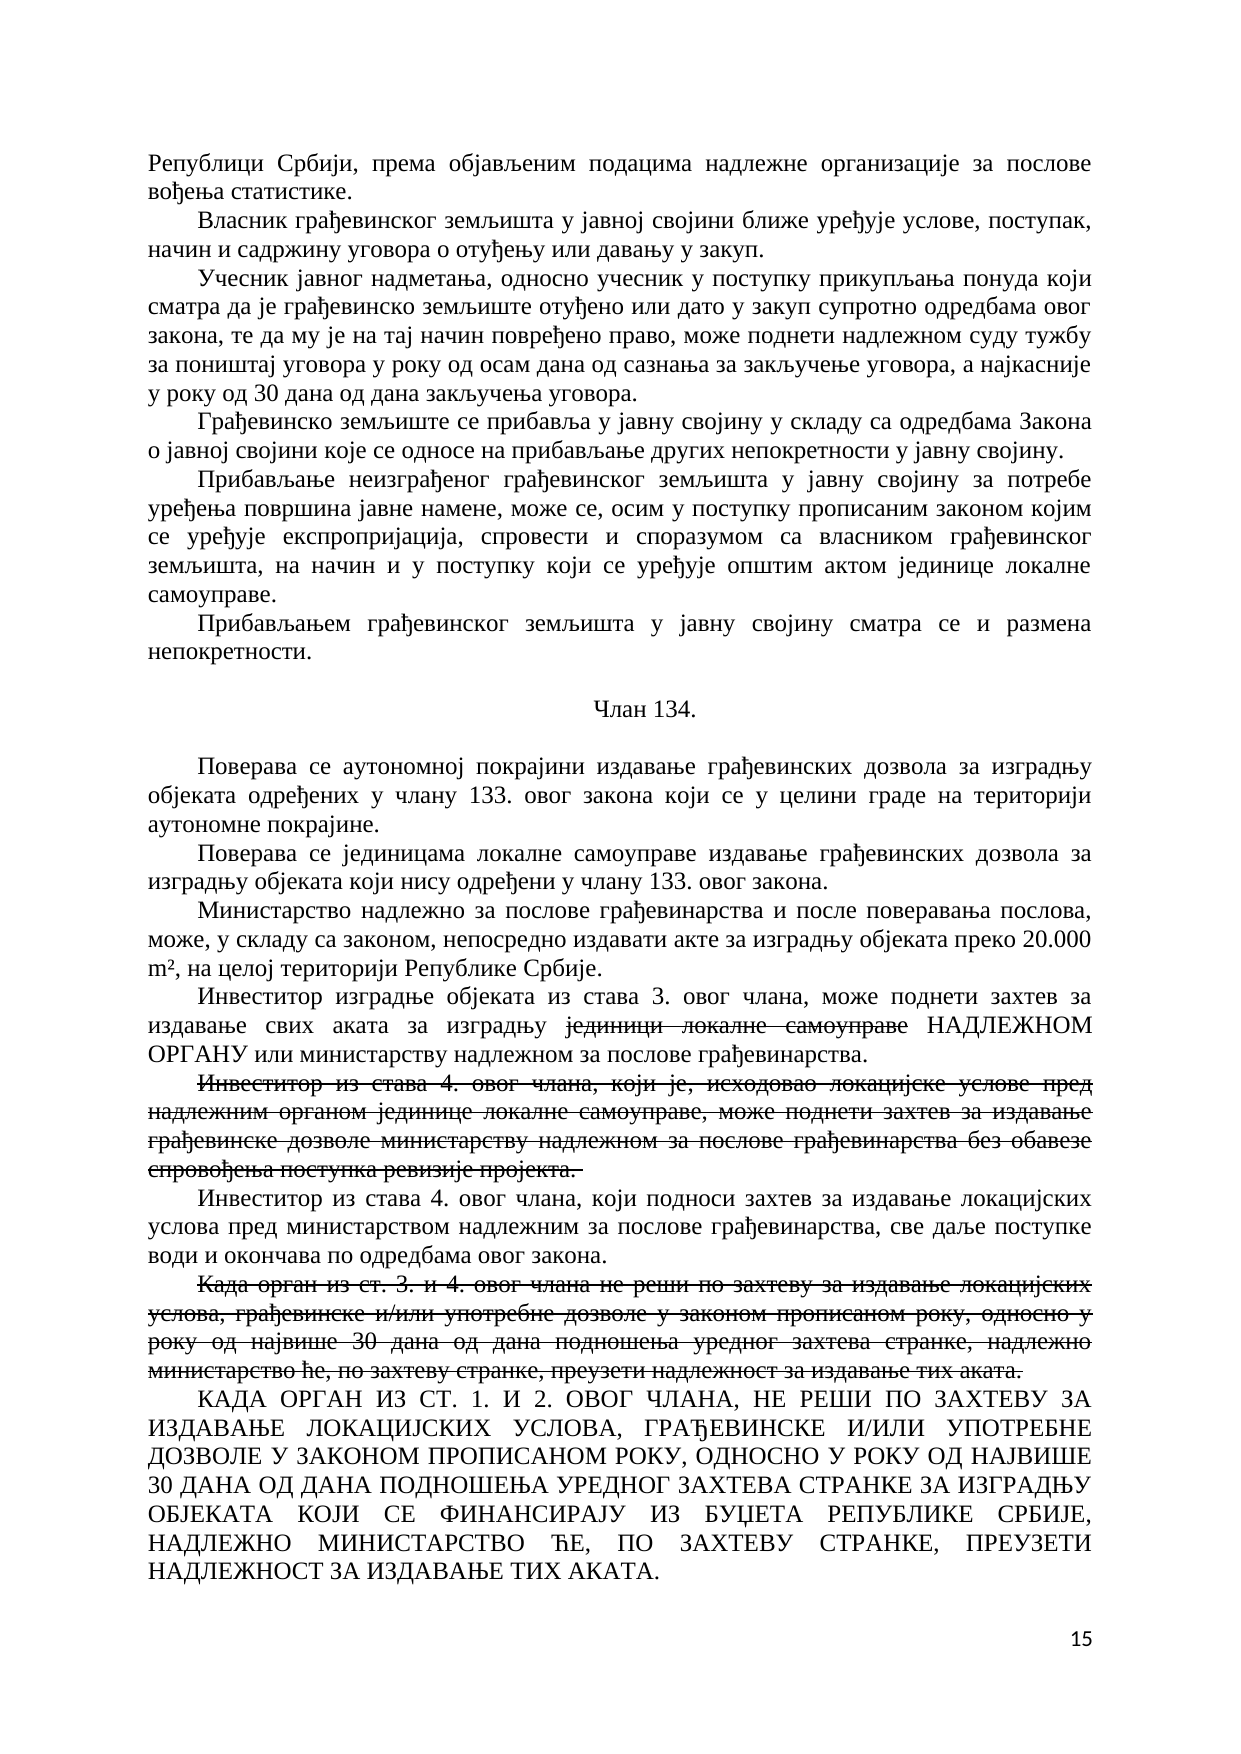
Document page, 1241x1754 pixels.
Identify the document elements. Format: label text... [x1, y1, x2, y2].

text Поверава се аутономној покрајини издавање грађевинских дозвола за изградњу објеката одређених у члану 133. овог закона који се у целини граде на територији аутономне покрајине. [148, 751, 1093, 838]
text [148, 148, 1093, 205]
text Власник грађевинског земљишта у јавној својини ближе уређује услове, поступак, начин и садржину уговора о отуђењу или давању у закуп. [148, 205, 1093, 263]
text Инвеститор из става 4. овог члана, који подноси захтев за издавање локацијских услова пред министарством надлежним за послове грађевинарства, све даље поступке води и окончава по одредбама овог закона. [148, 1183, 1093, 1269]
text Инвеститор из става 4. овог члана, који је, исходовао локацијске услове пред надлежним органом јединице локалне самоуправе, може поднети захтев за издавање грађевинске дозволе министарству надлежном за послове грађевинарства без обавезе спровођења поступка ревизије пројекта. [148, 1113, 1093, 1183]
text Прибављање неизграђеног грађевинског земљишта у јавну својину за потребе уређења површина јавне намене, може се, осим у поступку прописаним законом којим се уређује експропријација, спровести и споразумом са власником грађевинског земљишта, на начин и у поступку који се уређује општим актом јединице локалне самоуправе. [148, 464, 1093, 608]
text Члан 134. [148, 694, 1093, 723]
text Када орган из ст. 3. и 4. овог члана не реши по захтеву за издавање локацијских услова, грађевинске и/или употребне дозволе у законом прописаном року, односно у року од највише 30 дана од дана подношења уредног захтева странке, надлежно министарство ће, по захтеву странке, преузети надлежност за издавање тих аката. [148, 1269, 1093, 1313]
text Када орган из ст. 3. и 4. овог члана не реши по захтеву за издавање локацијских услова, грађевинске и/или употребне дозволе у законом прописаном року, односно у року од највише 30 дана од дана подношења уредног захтева странке, надлежно министарство ће, по захтеву странке, преузети надлежност за издавање тих аката. [148, 1315, 1093, 1384]
text Грађевинско земљиште се прибавља у јавну својину у складу са одредбама Закона о јавној својини које се односе на прибављање других непокретности у јавну својину. [148, 406, 1093, 464]
text Прибављањем грађевинског земљишта у јавну својину сматра се и размена непокретности. [148, 608, 1093, 665]
text Министарство надлежно за послове грађевинарства и после поверавања послова, може, у складу са законом, непосредно издавати акте за изградњу објеката преко 20.000 m², на целој територији Републике Србије. [148, 895, 1093, 981]
text Инвеститор из става 4. овог члана, који је, исходовао локацијске услове пред надлежним органом јединице локалне самоуправе, може поднети захтев за издавање грађевинске дозволе министарству надлежном за послове грађевинарства без обавезе спровођења поступка ревизије пројекта. [148, 1068, 1093, 1112]
text Поверава се јединицама локалне самоуправе издавање грађевинских дозвола за изградњу објеката који нису одређени у члану 133. овог закона. [148, 838, 1093, 895]
text Учесник јавног надметања, односно учесник у поступку прикупљања понуда који сматра да је грађевинско земљиште отуђено или дато у закуп супротно одредбама овог закона, те да му је на тај начин повређено право, може поднети надлежном суду тужбу за поништај уговора у року од осам дана од сазнања за закључење уговора, а најкасније у року од 30 дана од дана закључења уговора. [148, 263, 1093, 406]
text КАДА ОРГАН ИЗ СТ. 1. И 2. ОВОГ ЧЛАНА, НЕ РЕШИ ПО ЗАХТЕВУ ЗА ИЗДАВАЊЕ ЛОКАЦИЈСКИХ УСЛОВА, ГРАЂЕВИНСКЕ И/ИЛИ УПОТРЕБНЕ ДОЗВОЛЕ У ЗАКОНОМ ПРОПИСАНОМ РОКУ, ОДНОСНО У РОКУ ОД НАЈВИШЕ 30 ДАНА ОД ДАНА ПОДНОШЕЊА УРЕДНОГ ЗАХТЕВА СТРАНКЕ ЗА ИЗГРАДЊУ ОБЈЕКАТА КОЈИ СЕ ФИНАНСИРАЈУ ИЗ БУЏЕТА РЕПУБЛИКЕ СРБИЈЕ, НАДЛЕЖНО МИНИСТАРСТВО ЋЕ, ПО ЗАХТЕВУ СТРАНКЕ, ПРЕУЗЕТИ НАДЛЕЖНОСТ ЗА ИЗДАВАЊЕ ТИХ АКАТА. [148, 1384, 1093, 1585]
text Инвеститор изградње објеката из става 3. овог члана, може поднети захтев за издавање свих аката за изградњу јединици локалне самоуправе НАДЛЕЖНОМ ОРГАНУ или министарству надлежном за послове грађевинарства. [148, 981, 1093, 1068]
